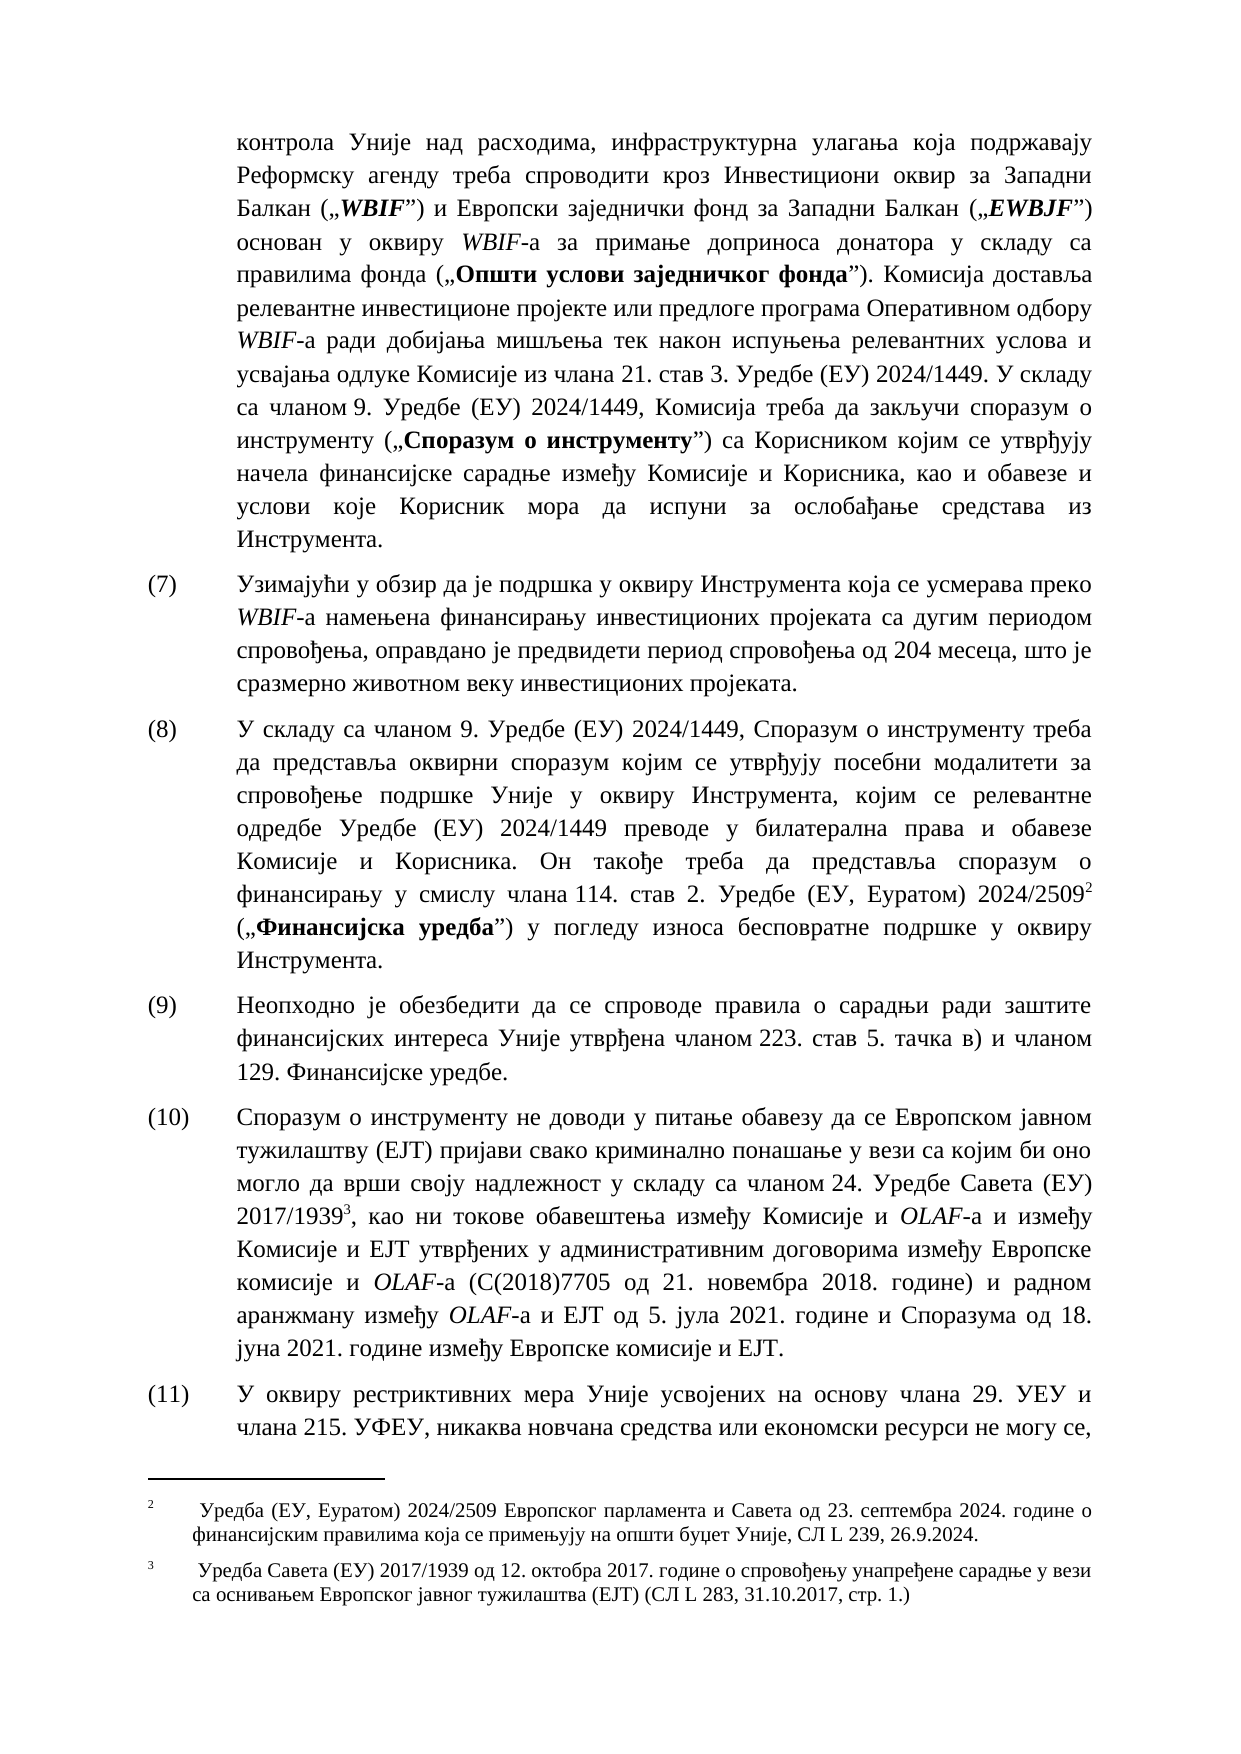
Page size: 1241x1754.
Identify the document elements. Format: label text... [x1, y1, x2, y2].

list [148, 1379, 1093, 1441]
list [148, 127, 1093, 552]
list Неопходно је обезбедити да се спроводе правила о сарадњи ради заштите финансијских интереса Уније утврђена чланом 223. став 5. тачка в) и чланом 129. Финансијске уредбе. [148, 991, 1093, 1085]
list Споразум о инструменту не доводи у питање обавезу да се Европском јавном тужилаштву (ЕЈТ) пријави свако криминално понашање у вези са којим би оно могло да врши своју надлежност у складу са чланом 24. Уредбе Савета (ЕУ) 2017/1939, као ни токове обавештења између Комисије и OLAF-а и између Комисије и ЕЈТ утврђених у административним договорима између Европске комисије и OLAF-а (C(2018)7705 од 21. новембра 2018. године) и радном аранжману између OLAF-а и ЕЈТ од 5. јула 2021. године и Споразума од 18. јуна 2021. године између Европске комисије и ЕЈТ. [148, 1102, 1093, 1362]
list Узимајући у обзир да је подршка у оквиру Инструмента која се усмерава преко WBIF-а намењена финансирању инвестиционих пројеката са дугим периодом спровођења, оправдано је предвидети период спровођења од 204 месеца, што је сразмерно животном веку инвестиционих пројеката. [148, 569, 1093, 697]
list У складу са чланом 9. Уредбе (ЕУ) 2024/1449, Споразум о инструменту треба да представља оквирни споразум којим се утврђују посебни модалитети за спровођење подршке Уније у оквиру Инструмента, којим се релевантне одредбе Уредбе (ЕУ) 2024/1449 преводе у билатерална права и обавезе Комисије и Корисника. Он такође треба да представља споразум о финансирању у смислу члана 114. став 2. Уредбе (ЕУ, Еуратом) 2024/2509 („Финансијска уредба”) у погледу износа бесповратне подршке у оквиру Инструмента. [148, 714, 1093, 974]
